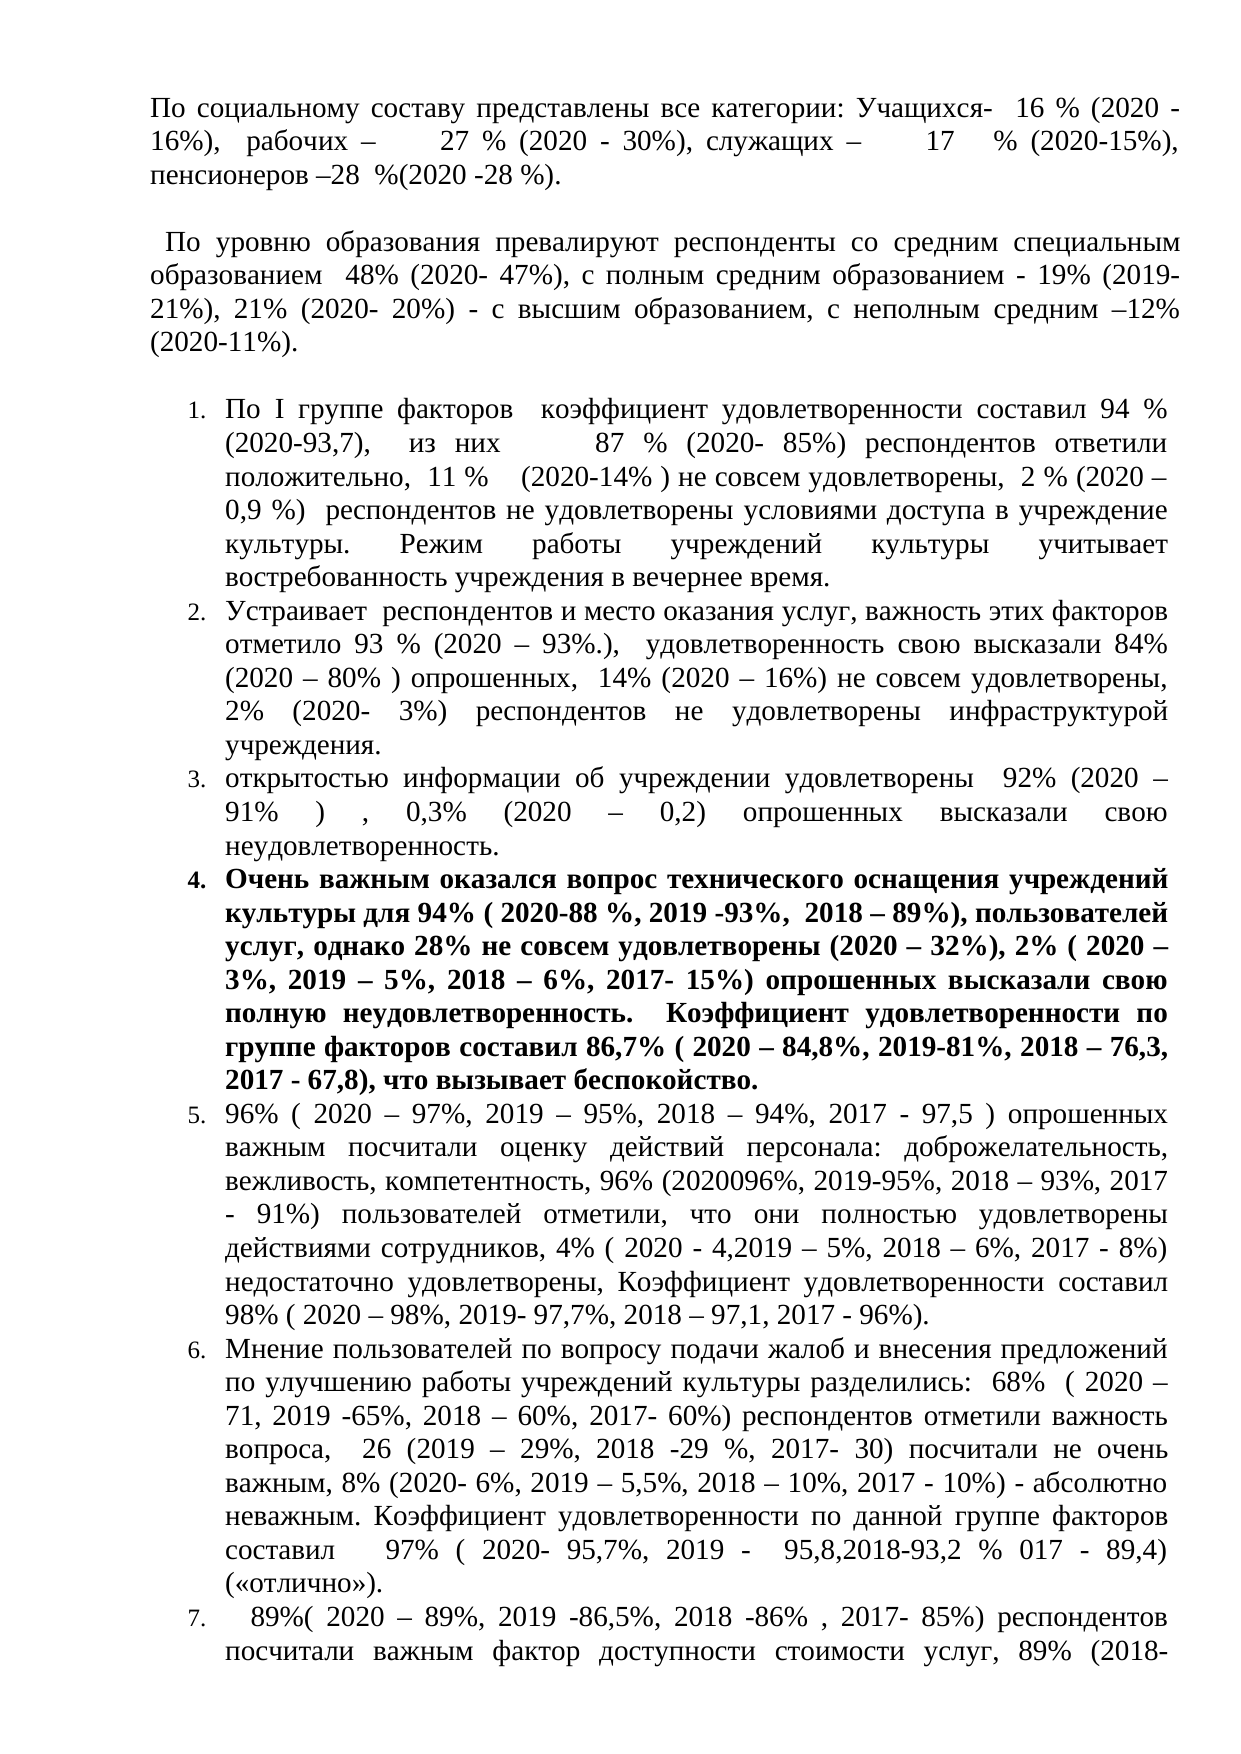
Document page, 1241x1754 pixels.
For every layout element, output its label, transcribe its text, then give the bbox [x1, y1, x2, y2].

list Устраивает респондентов и место оказания услуг, важность этих факторов отметило 93 % (2020 – 93%.), удовлетворенность свою высказали 84% (2020 – 80% ) опрошенных, 14% (2020 – 16%) не совсем удовлетворены, 2% (2020- 3%) респондентов не удовлетворены инфраструктурой учреждения. [187, 593, 1169, 761]
list Очень важным оказался вопрос технического оснащения учреждений культуры для 94% ( 2020-88 %, 2019 -93%, 2018 – 89%), пользователей услуг, однако 28% не совсем удовлетворены (2020 – 32%), 2% ( 2020 – 3%, 2019 – 5%, 2018 – 6%, 2017- 15%) опрошенных высказали свою полную неудовлетворенность. Коэффициент удовлетворенности по группе факторов составил 86,7% ( 2020 – 84,8%, 2019-81%, 2018 – 76,3, 2017 - 67,8), что вызывает беспокойство. [187, 861, 1169, 1096]
text По уровню образования превалируют респонденты со средним специальным образованием 48% (2020- 47%), с полным средним образованием - 19% (2019-21%), 21% (2020- 20%) - с высшим образованием, с неполным средним –12% (2020-11%). [150, 224, 1181, 358]
list Мнение пользователей по вопросу подачи жалоб и внесения предложений по улучшению работы учреждений культуры разделились: 68% ( 2020 – 71, 2019 -65%, 2018 – 60%, 2017- 60%) респондентов отметили важность вопроса, 26 (2019 – 29%, 2018 -29 %, 2017- 30) посчитали не очень важным, 8% (2020- 6%, 2019 – 5,5%, 2018 – 10%, 2017 - 10%) - абсолютно неважным. Коэффициент удовлетворенности по данной группе факторов составил 97% ( 2020- 95,7%, 2019 - 95,8,2018-93,2 % 017 - 89,4)(«отлично»). [187, 1331, 1169, 1599]
list 96% ( 2020 – 97%, 2019 – 95%, 2018 – 94%, 2017 - 97,5 ) опрошенных важным посчитали оценку действий персонала: доброжелательность, вежливость, компетентность, 96% (2020096%, 2019-95%, 2018 – 93%, 2017 - 91%) пользователей отметили, что они полностью удовлетворены действиями сотрудников, 4% ( 2020 - 4,2019 – 5%, 2018 – 6%, 2017 - 8%) недостаточно удовлетворены, Коэффициент удовлетворенности составил 98% ( 2020 – 98%, 2019- 97,7%, 2018 – 97,1, 2017 - 96%). [187, 1096, 1169, 1331]
list По I группе факторов коэффициент удовлетворенности составил 94 % (2020-93,7), из них 87 % (2020- 85%) респондентов ответили положительно, 11 % (2020-14% ) не совсем удовлетворены, 2 % (2020 – 0,9 %) респондентов не удовлетворены условиями доступа в учреждение культуры. Режим работы учреждений культуры учитывает востребованность учреждения в вечернее время. [187, 392, 1169, 593]
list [187, 1599, 1169, 1666]
list открытостью информации об учреждении удовлетворены 92% (2020 – 91% ) , 0,3% (2020 – 0,2) опрошенных высказали свою неудовлетворенность. [187, 761, 1169, 861]
text По социальному составу представлены все категории: Учащихся- 16 % (2020 -16%), рабочих – 27 % (2020 - 30%), служащих – 17 % (2020-15%), пенсионеров –28 %(2020 -28 %). [150, 90, 1181, 190]
